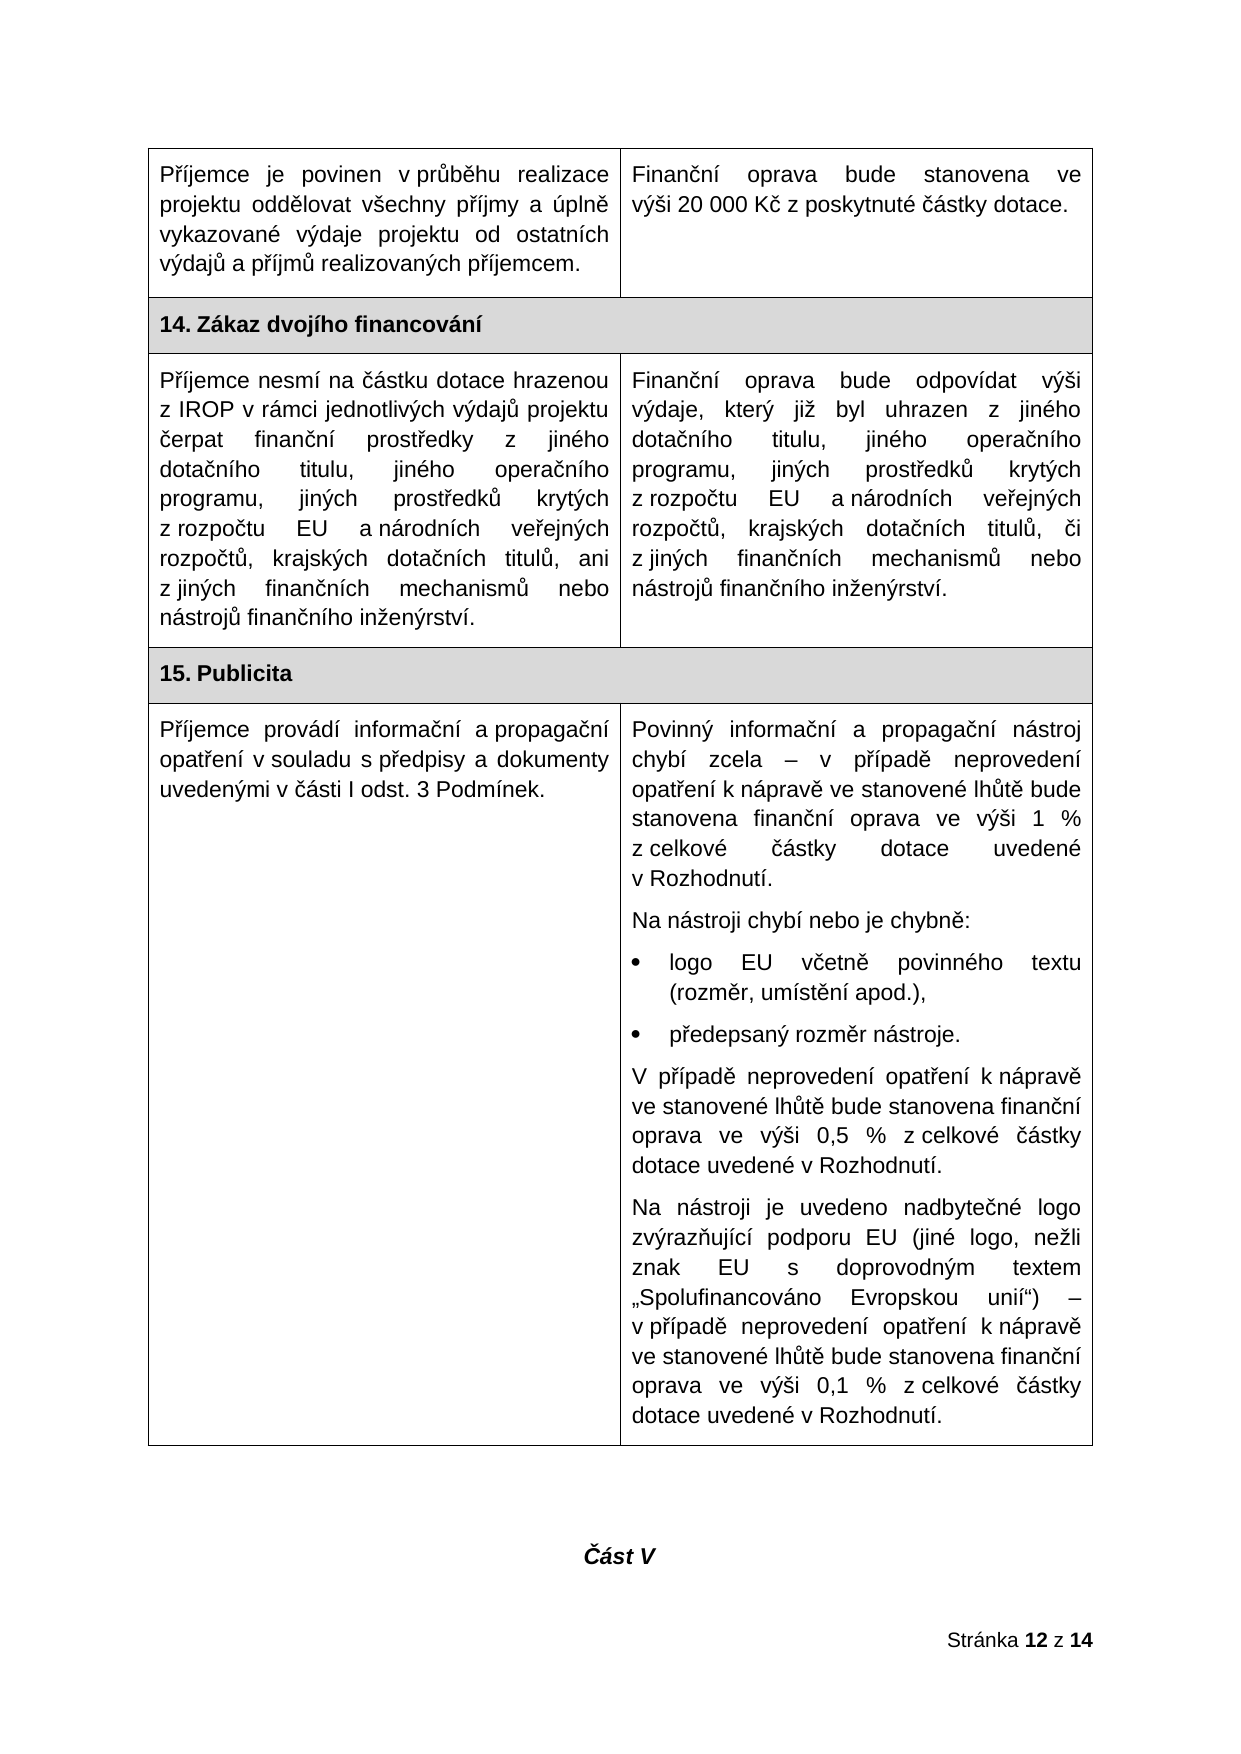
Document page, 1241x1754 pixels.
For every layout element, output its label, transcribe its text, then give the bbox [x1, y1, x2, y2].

subtitle Část V [148, 1543, 1093, 1569]
table_cell Příjemce nesmí na částku dotace hrazenou z IROP v rámci jednotlivých výdajů projektu čerpat finanční prostředky z jiného dotačního titulu, jiného operačního programu, jiných prostředků krytých z rozpočtu EU a národních veřejných rozpočtů, krajských dotačních titulů, ani z jiných finančních mechanismů nebo nástrojů finančního inženýrství. [149, 354, 620, 647]
table_cell Příjemce provádí informační a propagační opatření v souladu s předpisy a dokumenty uvedenými v části I odst. 3 Podmínek. [149, 704, 620, 1445]
table_cell Povinný informační a propagační nástroj chybí zcela – v případě neprovedení opatření k nápravě ve stanovené lhůtě bude stanovena finanční oprava ve výši 1 % z celkové částky dotace uvedené v Rozhodnutí. Na nástroji chybí nebo je chybně: logo EU včetně povinného textu (rozměr, umístění apod.), předepsaný rozměr nástroje. V případě neprovedení opatření k nápravě ve stanovené lhůtě bude stanovena finanční oprava ve výši 0,5 % z celkové částky dotace uvedené v Rozhodnutí. Na nástroji je uvedeno nadbytečné logo zvýrazňující podporu EU (jiné logo, nežli znak EU s doprovodným textem „Spolufinancováno Evropskou unií“) – v případě neprovedení opatření k nápravě ve stanovené lhůtě bude stanovena finanční oprava ve výši 0,1 % z celkové částky dotace uvedené v Rozhodnutí. [621, 704, 1092, 1445]
table_cell Finanční oprava bude odpovídat výši výdaje, který již byl uhrazen z jiného dotačního titulu, jiného operačního programu, jiných prostředků krytých z rozpočtu EU a národních veřejných rozpočtů, krajských dotačních titulů, či z jiných finančních mechanismů nebo nástrojů finančního inženýrství. [621, 354, 1092, 647]
table_cell Příjemce je povinen v průběhu realizace projektu oddělovat všechny příjmy a úplně vykazované výdaje projektu od ostatních výdajů a příjmů realizovaných příjemcem. [149, 149, 620, 297]
table_cell Finanční oprava bude stanovena ve výši 20 000 Kč z poskytnuté částky dotace. [621, 149, 1092, 297]
table_cell Zákaz dvojího financování [149, 298, 1092, 353]
table_cell Publicita [149, 648, 1092, 703]
